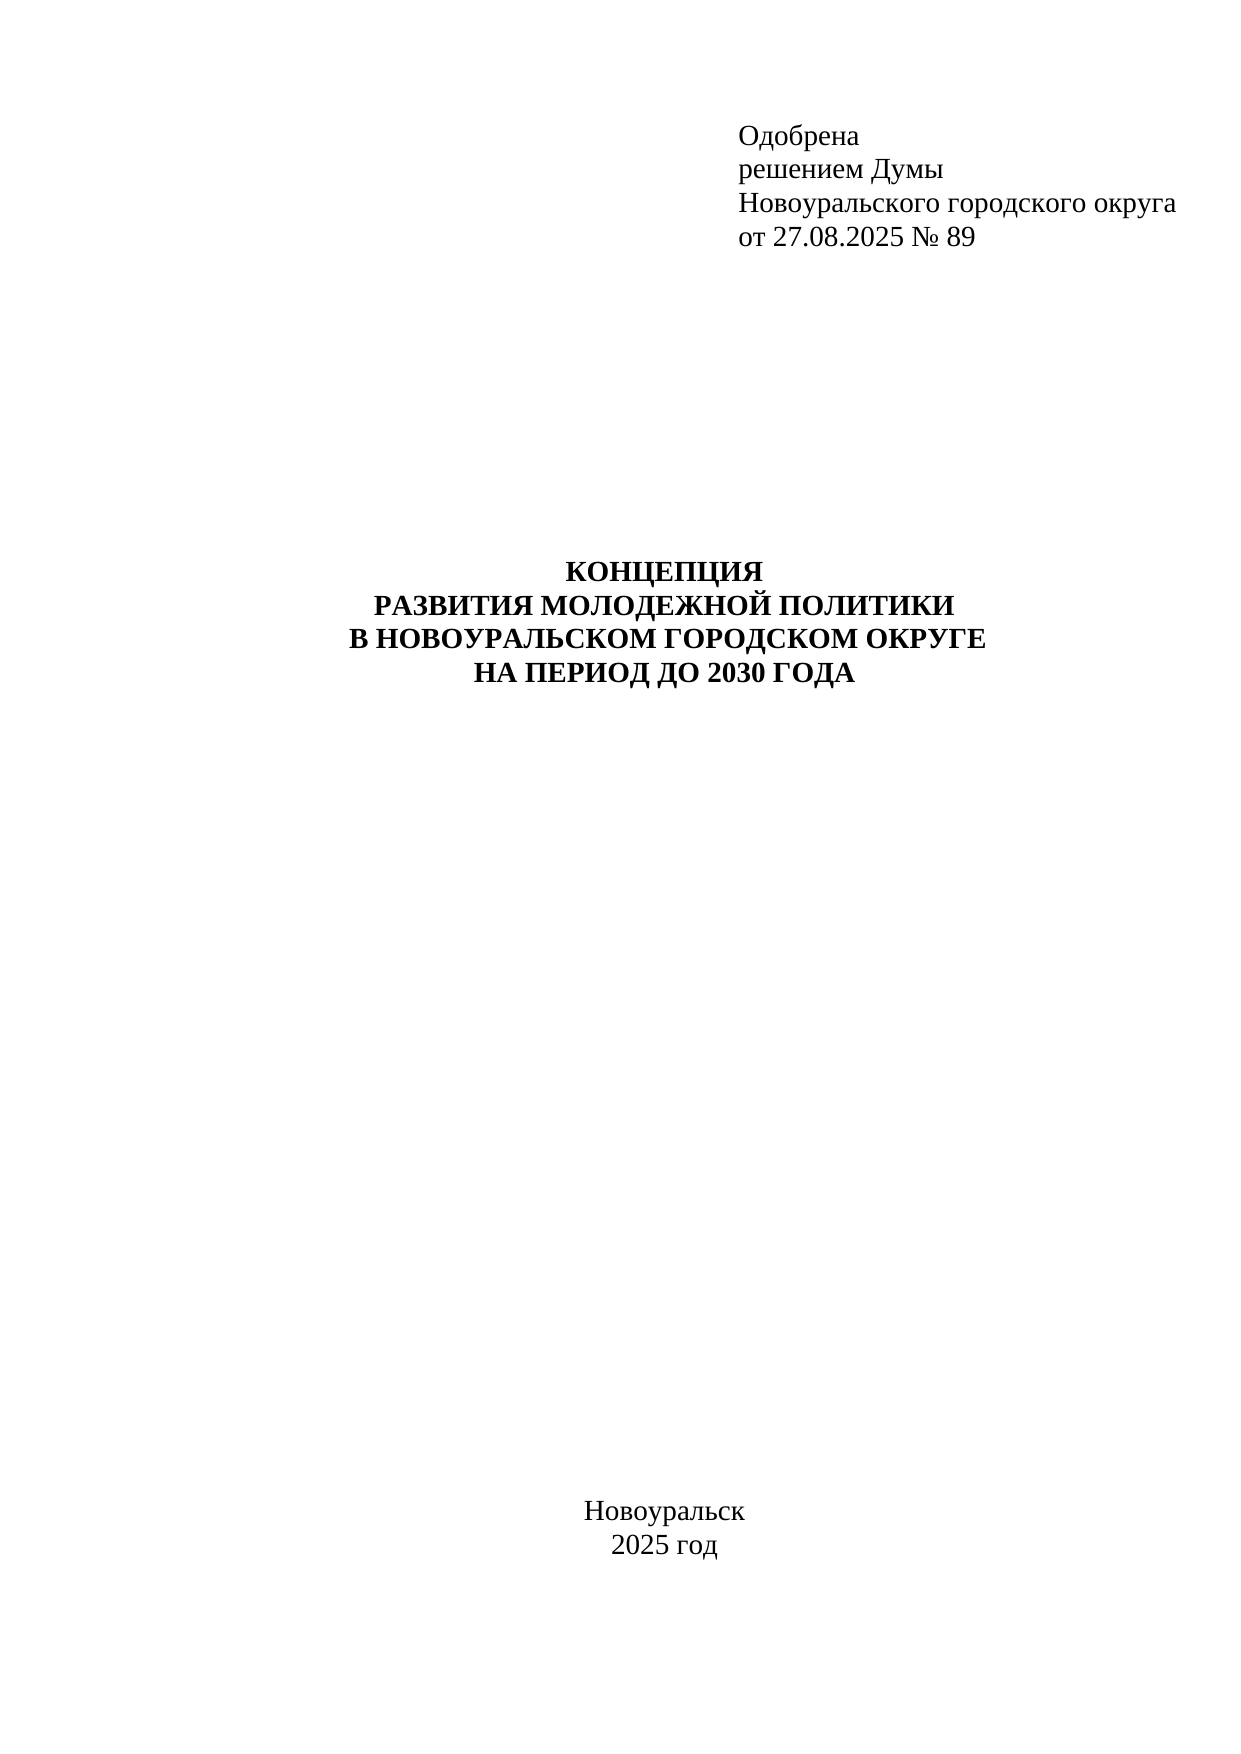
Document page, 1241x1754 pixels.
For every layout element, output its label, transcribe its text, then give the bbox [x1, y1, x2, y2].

text В НОВОУРАЛЬСКОМ ГОРОДСКОМ ОКРУГЕ [148, 621, 1181, 655]
text КОНЦЕПЦИЯ [148, 554, 1181, 588]
text решением Думы [738, 152, 1181, 185]
text НА ПЕРИОД ДО 2030 ГОДА [148, 655, 1181, 688]
text 2025 год [148, 1527, 1181, 1560]
text РАЗВИТИЯ МОЛОДЕЖНОЙ ПОЛИТИКИ [148, 588, 1181, 621]
text Новоуральск [148, 1493, 1181, 1527]
text от 27.08.2025 № 89 [738, 219, 1181, 252]
text Одобрена [738, 118, 1181, 152]
text Новоуральского городского округа [738, 185, 1181, 219]
